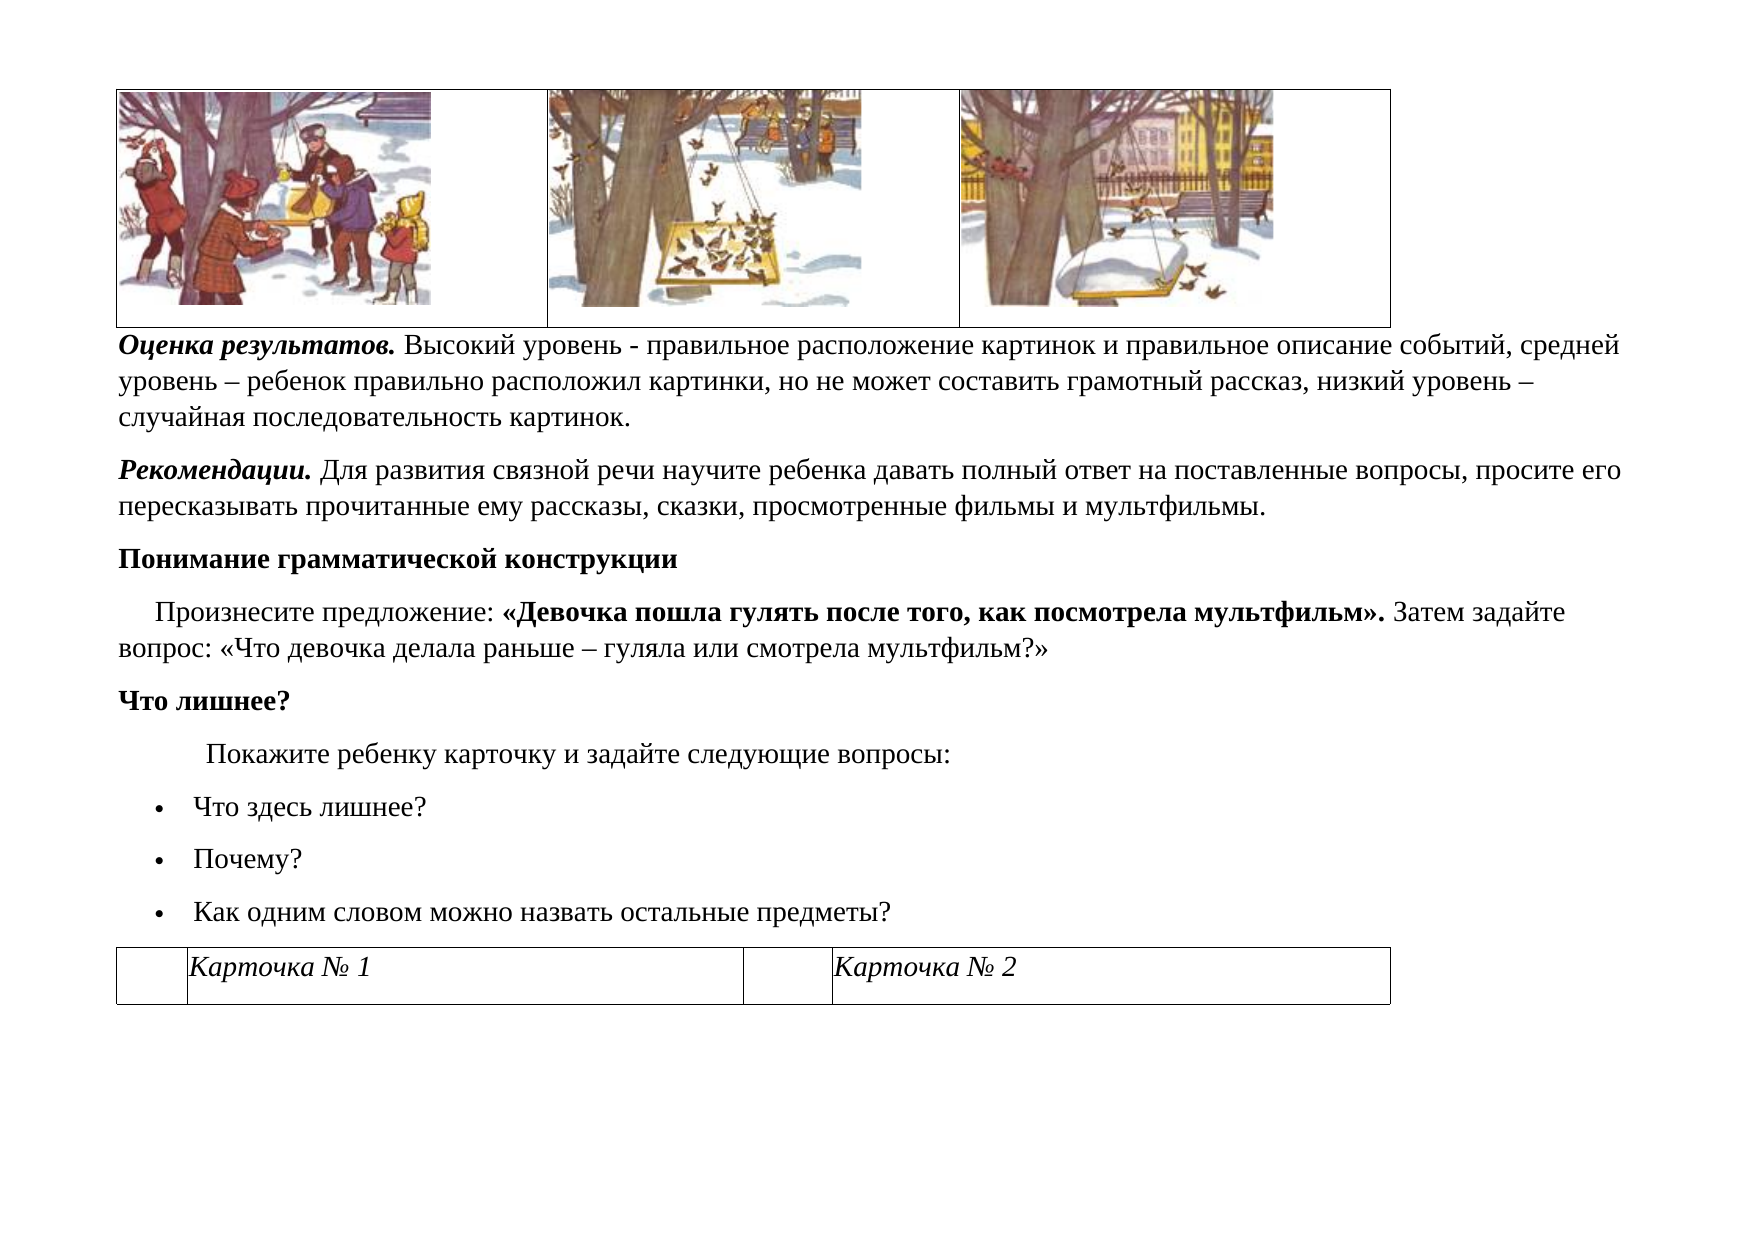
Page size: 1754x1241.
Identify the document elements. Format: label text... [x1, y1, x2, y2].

text Покажите ребенку карточку и задайте следующие вопросы: [118, 736, 1636, 769]
picture [961, 90, 1274, 307]
table_cell [117, 90, 547, 327]
text Понимание грамматической конструкции [118, 541, 1636, 575]
text Рекомендации. Для развития связной речи научите ребенка давать полный ответ на поставленные вопросы, просите его пересказывать прочитанные ему рассказы, сказки, просмотренные фильмы и мультфильмы. [118, 452, 1636, 522]
picture [118, 92, 431, 305]
list Что здесь лишнее? [156, 789, 1636, 822]
text Произнесите предложение: «Девочка пошла гулять после того, как посмотрела мультфильм». Затем задайте вопрос: «Что девочка делала раньше – гуляла или смотрела мультфильм?» [118, 594, 1636, 664]
list Как одним словом можно назвать остальные предметы? [156, 894, 1636, 928]
table_header [117, 948, 187, 1004]
list Почему? [156, 842, 1636, 875]
picture [549, 90, 862, 307]
table_cell [960, 90, 1390, 327]
text Что лишнее? [118, 683, 1636, 717]
table_cell [548, 90, 959, 327]
table_header [744, 948, 832, 1004]
text Оценка результатов. Высокий уровень - правильное расположение картинок и правильное описание событий, средней уровень – ребенок правильно расположил картинки, но не может составить грамотный рассказ, низкий уровень – случайная последовательность картинок. [118, 327, 1636, 433]
table_header Карточка № 1 [188, 948, 743, 1004]
table_header Карточка № 2 [833, 948, 1390, 1004]
